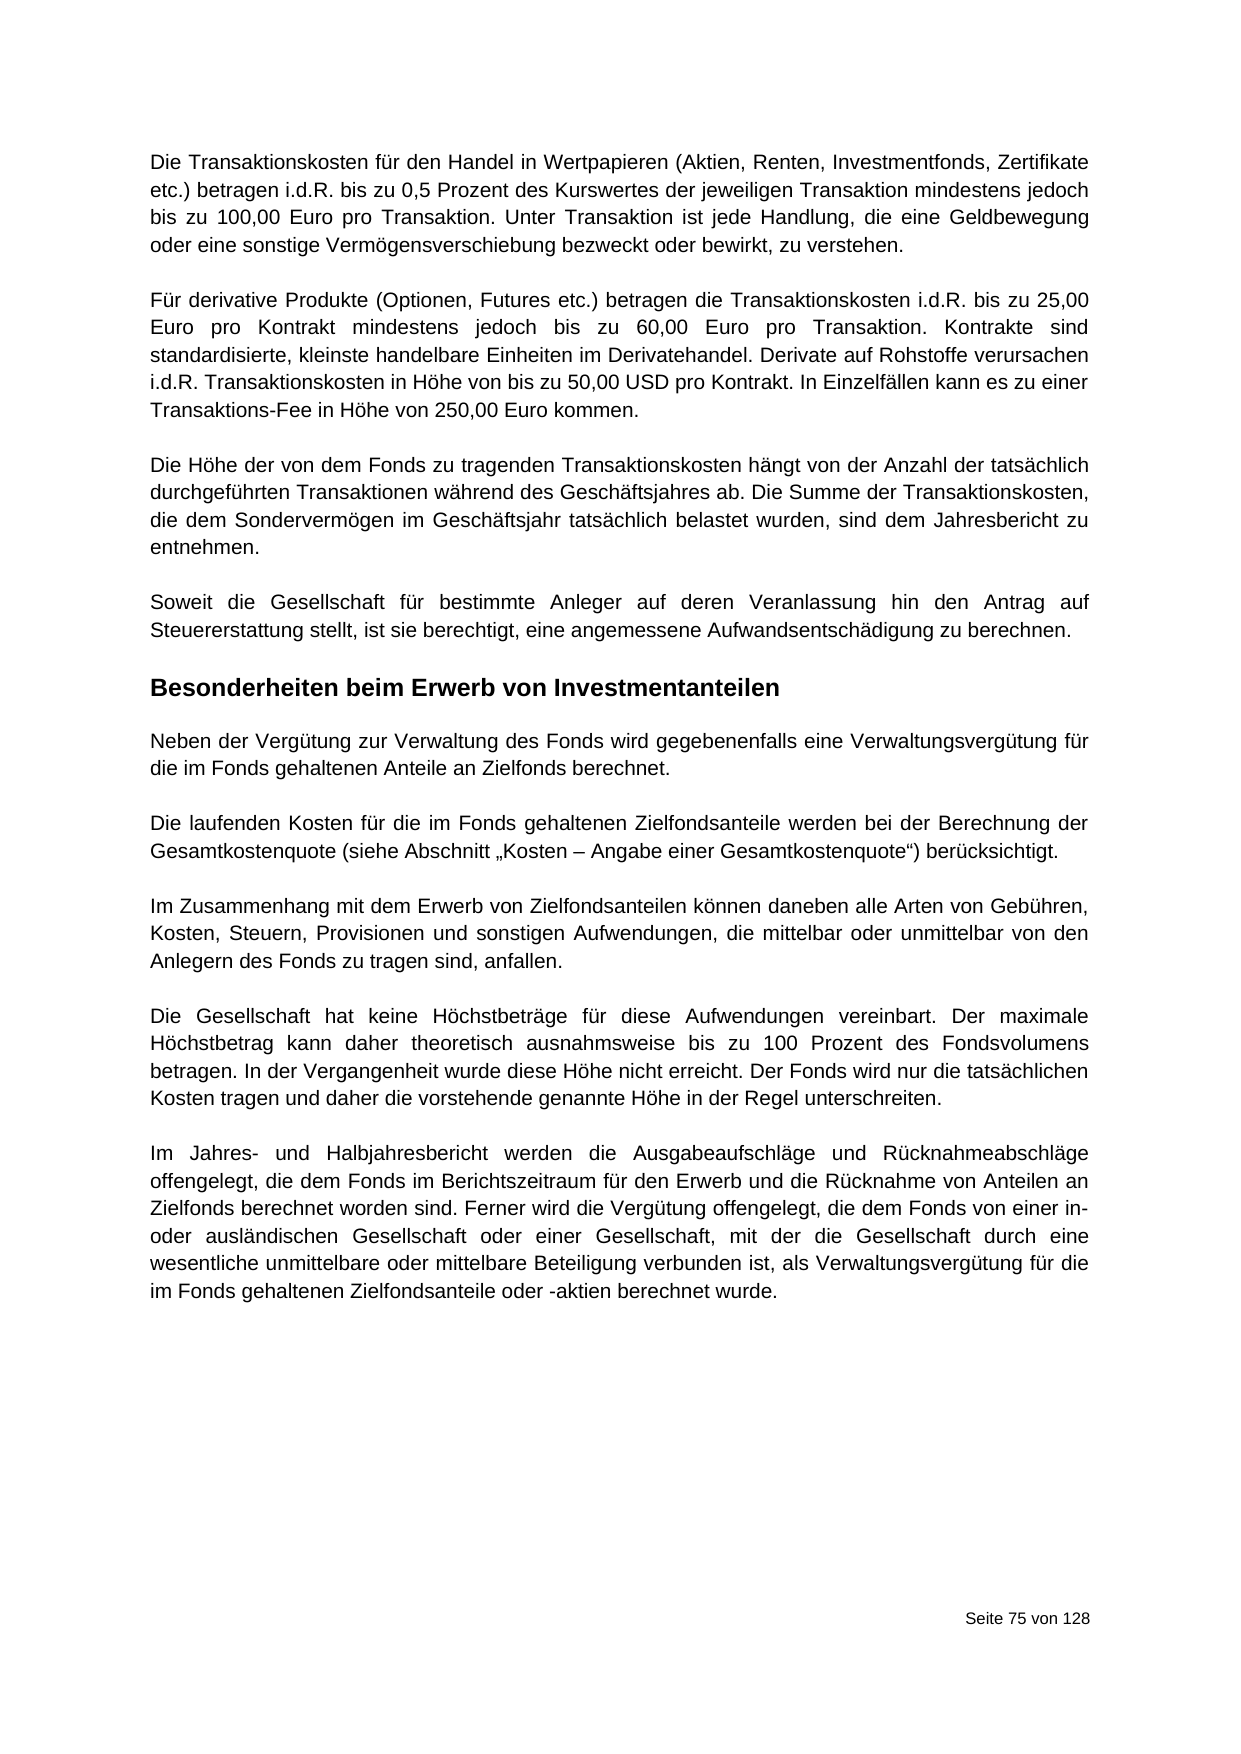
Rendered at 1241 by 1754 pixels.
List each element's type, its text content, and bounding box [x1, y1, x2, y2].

text Neben der Vergütung zur Verwaltung des Fonds wird gegebenenfalls eine Verwaltungsvergütung für die im Fonds gehaltenen Anteile an Zielfonds berechnet. [150, 729, 1090, 780]
text Die Gesellschaft hat keine Höchstbeträge für diese Aufwendungen vereinbart. Der maximale Höchstbetrag kann daher theoretisch ausnahmsweise bis zu 100 Prozent des Fondsvolumens betragen. In der Vergangenheit wurde diese Höhe nicht erreicht. Der Fonds wird nur die tatsächlichen Kosten tragen und daher die vorstehende genannte Höhe in der Regel unterschreiten. [150, 1004, 1090, 1110]
text Die Höhe der von dem Fonds zu tragenden Transaktionskosten hängt von der Anzahl der tatsächlich durchgeführten Transaktionen während des Geschäftsjahres ab. Die Summe der Transaktionskosten, die dem Sondervermögen im Geschäftsjahr tatsächlich belastet wurden, sind dem Jahresbericht zu entnehmen. [150, 452, 1090, 559]
text Soweit die Gesellschaft für bestimmte Anleger auf deren Veranlassung hin den Antrag auf Steuererstattung stellt, ist sie berechtigt, eine angemessene Aufwandsentschädigung zu berechnen. [150, 590, 1090, 641]
text Im Jahres- und Halbjahresbericht werden die Ausgabeaufschläge und Rücknahmeabschläge offengelegt, die dem Fonds im Berichtszeitraum für den Erwerb und die Rücknahme von Anteilen an Zielfonds berechnet worden sind. Ferner wird die Vergütung offengelegt, die dem Fonds von einer in- oder ausländischen Gesellschaft oder einer Gesellschaft, mit der die Gesellschaft durch eine wesentliche unmittelbare oder mittelbare Beteiligung verbunden ist, als Verwaltungsvergütung für die im Fonds gehaltenen Zielfondsanteile oder -aktien berechnet wurde. [150, 1141, 1090, 1303]
subtitle Besonderheiten beim Erwerb von Investmentanteilen [150, 672, 1090, 701]
text Die Transaktionskosten für den Handel in Wertpapieren (Aktien, Renten, Investmentfonds, Zertifikate etc.) betragen i.d.R. bis zu 0,5 Prozent des Kurswertes der jeweiligen Transaktion mindestens jedoch bis zu 100,00 Euro pro Transaktion. Unter Transaktion ist jede Handlung, die eine Geldbewegung oder eine sonstige Vermögensverschiebung bezweckt oder bewirkt, zu verstehen. [150, 150, 1090, 256]
text Für derivative Produkte (Optionen, Futures etc.) betragen die Transaktionskosten i.d.R. bis zu 25,00 Euro pro Kontrakt mindestens jedoch bis zu 60,00 Euro pro Transaktion. Kontrakte sind standardisierte, kleinste handelbare Einheiten im Derivatehandel. Derivate auf Rohstoffe verursachen i.d.R. Transaktionskosten in Höhe von bis zu 50,00 USD pro Kontrakt. In Einzelfällen kann es zu einer Transaktions-Fee in Höhe von 250,00 Euro kommen. [150, 287, 1090, 421]
text Im Zusammenhang mit dem Erwerb von Zielfondsanteilen können daneben alle Arten von Gebühren, Kosten, Steuern, Provisionen und sonstigen Aufwendungen, die mittelbar oder unmittelbar von den Anlegern des Fonds zu tragen sind, anfallen. [150, 894, 1090, 973]
text Die laufenden Kosten für die im Fonds gehaltenen Zielfondsanteile werden bei der Berechnung der Gesamtkostenquote (siehe Abschnitt „Kosten – Angabe einer Gesamtkostenquote“) berücksichtigt. [150, 811, 1090, 863]
